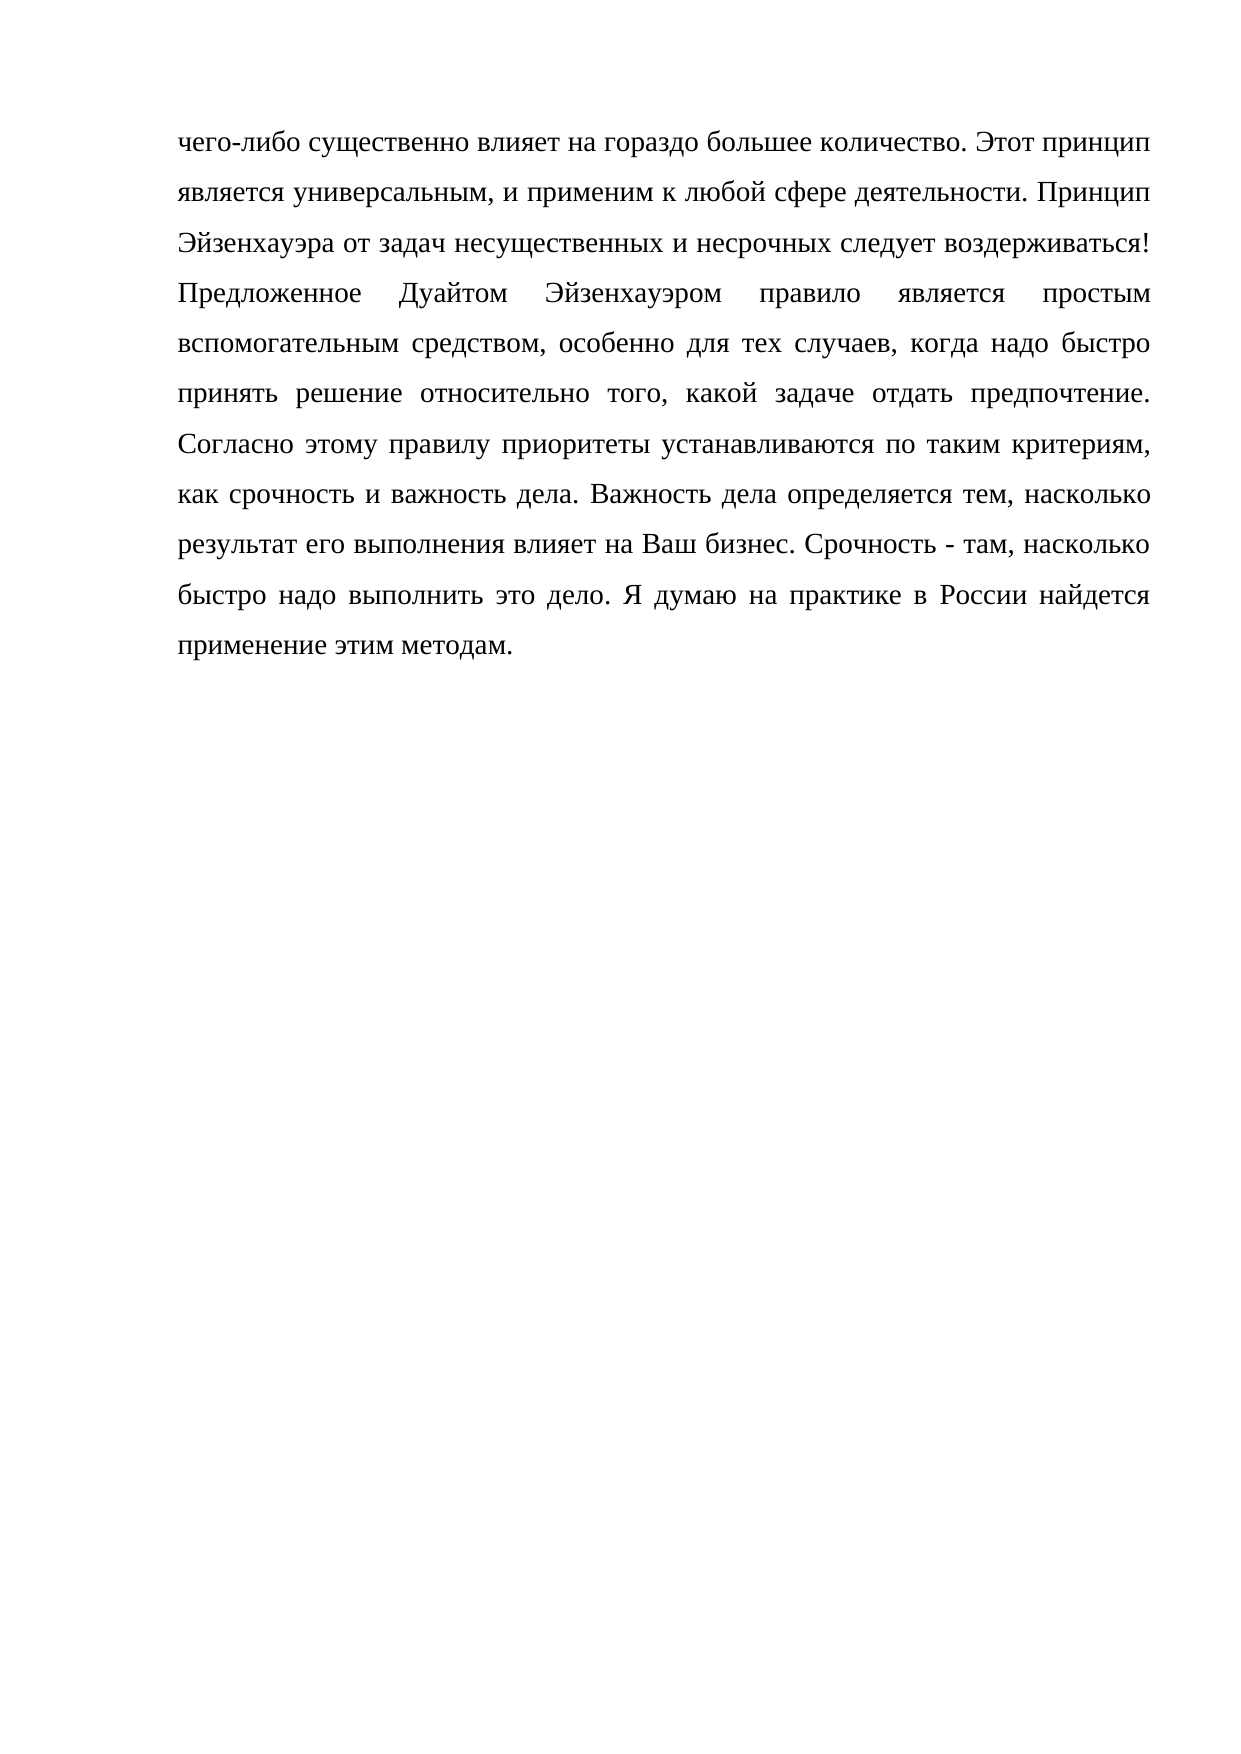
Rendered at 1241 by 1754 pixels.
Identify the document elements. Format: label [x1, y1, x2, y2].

text [177, 124, 1152, 661]
